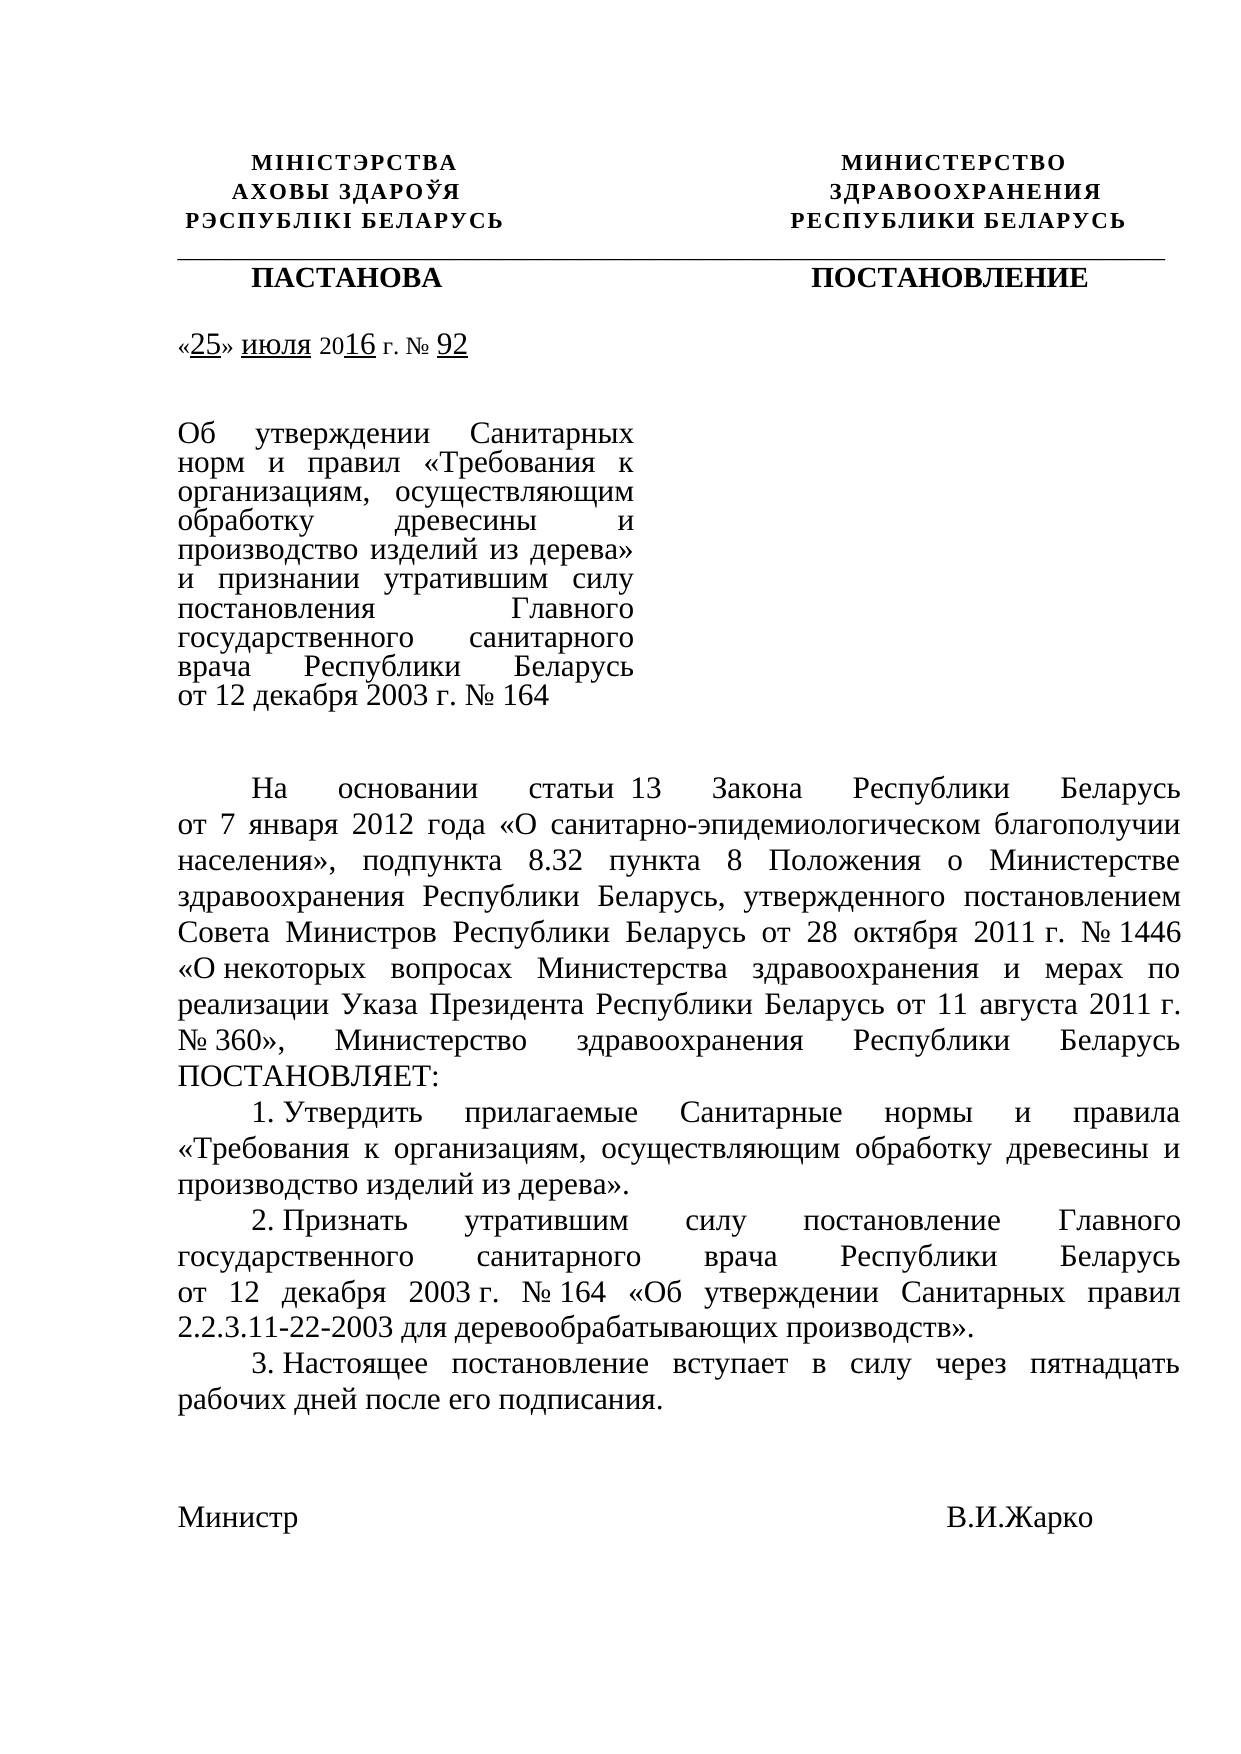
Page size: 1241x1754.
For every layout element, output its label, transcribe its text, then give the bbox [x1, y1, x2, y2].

text МIНIСТЭРСТВА МИНИСТЕРСТВО [185, 147, 1181, 176]
text РЭСПУБЛIКI БЕЛАРУСЬ РЕСПУБЛИКИ БЕЛАРУСЬ [177, 205, 1181, 234]
text АХОВЫ ЗДАРОЎЯ ЗДРАВООХРАНЕНИЯ [177, 176, 1181, 205]
text «25» июля 2016 г. № 92 [177, 325, 1181, 361]
list Утвердить прилагаемые Санитарные нормы и правила «Требования к организациям, осуществляющим обработку древесины и производство изделий из дерева». [177, 1093, 1181, 1201]
text На основании статьи 13 Закона Республики Беларусь от 7 января 2012 года «О санитарно-эпидемиологическом благополучии населения», подпункта 8.32 пункта 8 Положения о Министерстве здравоохранения Республики Беларусь, утвержденного постановлением Совета Министров Республики Беларусь от 28 октября . № 1446 «О некоторых вопросах Министерства здравоохранения и мерах по реализации Указа Президента Республики Беларусь от 11 августа . № 360», Министерство здравоохранения Республики Беларусь ПОСТАНОВЛЯЕТ: [177, 770, 1181, 1093]
text _______________________________________________________________________________ [177, 234, 1181, 263]
text ПАСТАНОВА ПОСТАНОВЛЕНИЕ [177, 263, 1181, 294]
text Об утверждении Санитарных норм и правил «Требования к организациям, осуществляющим обработку древесины и производство изделий из дерева» и признании утратившим силу постановления Главного государственного санитарного врача Республики Беларусь от 12 декабря . № 164 [177, 420, 634, 711]
list Признать утратившим силу постановление Главного государственного санитарного врача Республики Беларусь от 12 декабря . № 164 «Об утверждении Санитарных правил 2.2.3.11-22-2003 для деревообрабатывающих производств». [177, 1201, 1181, 1345]
list Настоящее постановление вступает в силу через пятнадцать рабочих дней после его подписания. [177, 1345, 1181, 1417]
text Министр В.И.Жарко [177, 1504, 1181, 1533]
